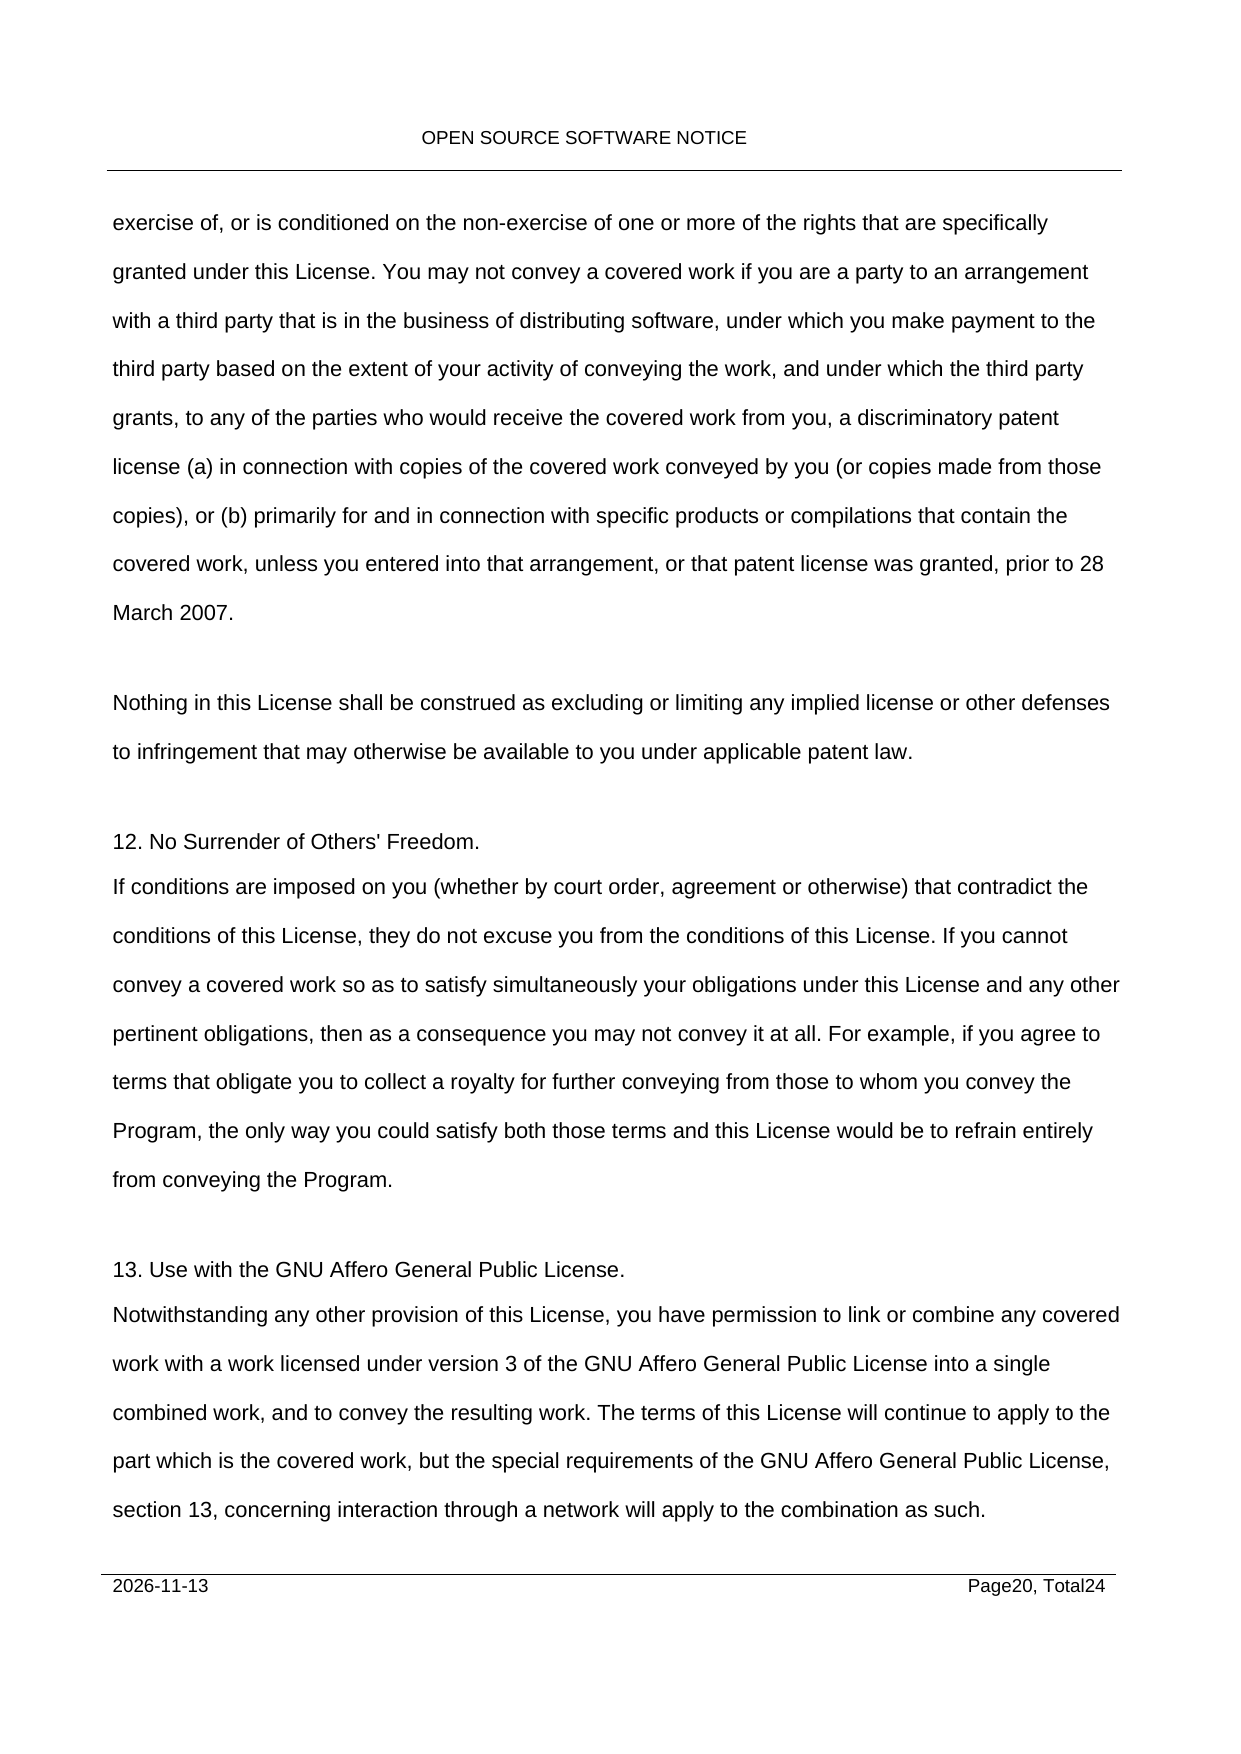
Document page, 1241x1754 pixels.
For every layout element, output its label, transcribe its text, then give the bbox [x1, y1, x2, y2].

text Notwithstanding any other provision of this License, you have permission to link or combine any covered work with a work licensed under version 3 of the GNU Affero General Public License into a single combined work, and to convey the resulting work. The terms of this License will continue to apply to the part which is the covered work, but the special requirements of the GNU Affero General Public License, section 13, concerning interaction through a network will apply to the combination as such. [112, 1298, 1128, 1526]
text If conditions are imposed on you (whether by court order, agreement or otherwise) that contradict the conditions of this License, they do not excuse you from the conditions of this License. If you cannot convey a covered work so as to satisfy simultaneously your obligations under this License and any other pertinent obligations, then as a consequence you may not convey it at all. For example, if you agree to terms that obligate you to collect a royalty for further conveying from those to whom you convey the Program, the only way you could satisfy both those terms and this License would be to refrain entirely from conveying the Program. [112, 871, 1128, 1196]
text 13. Use with the GNU Affero General Public License. [112, 1253, 1128, 1286]
text 12. No Surrender of Others' Freedom. [112, 826, 1128, 858]
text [112, 206, 1128, 629]
text Nothing in this License shall be construed as excluding or limiting any implied license or other defenses to infringement that may otherwise be available to you under applicable patent law. [112, 687, 1128, 768]
